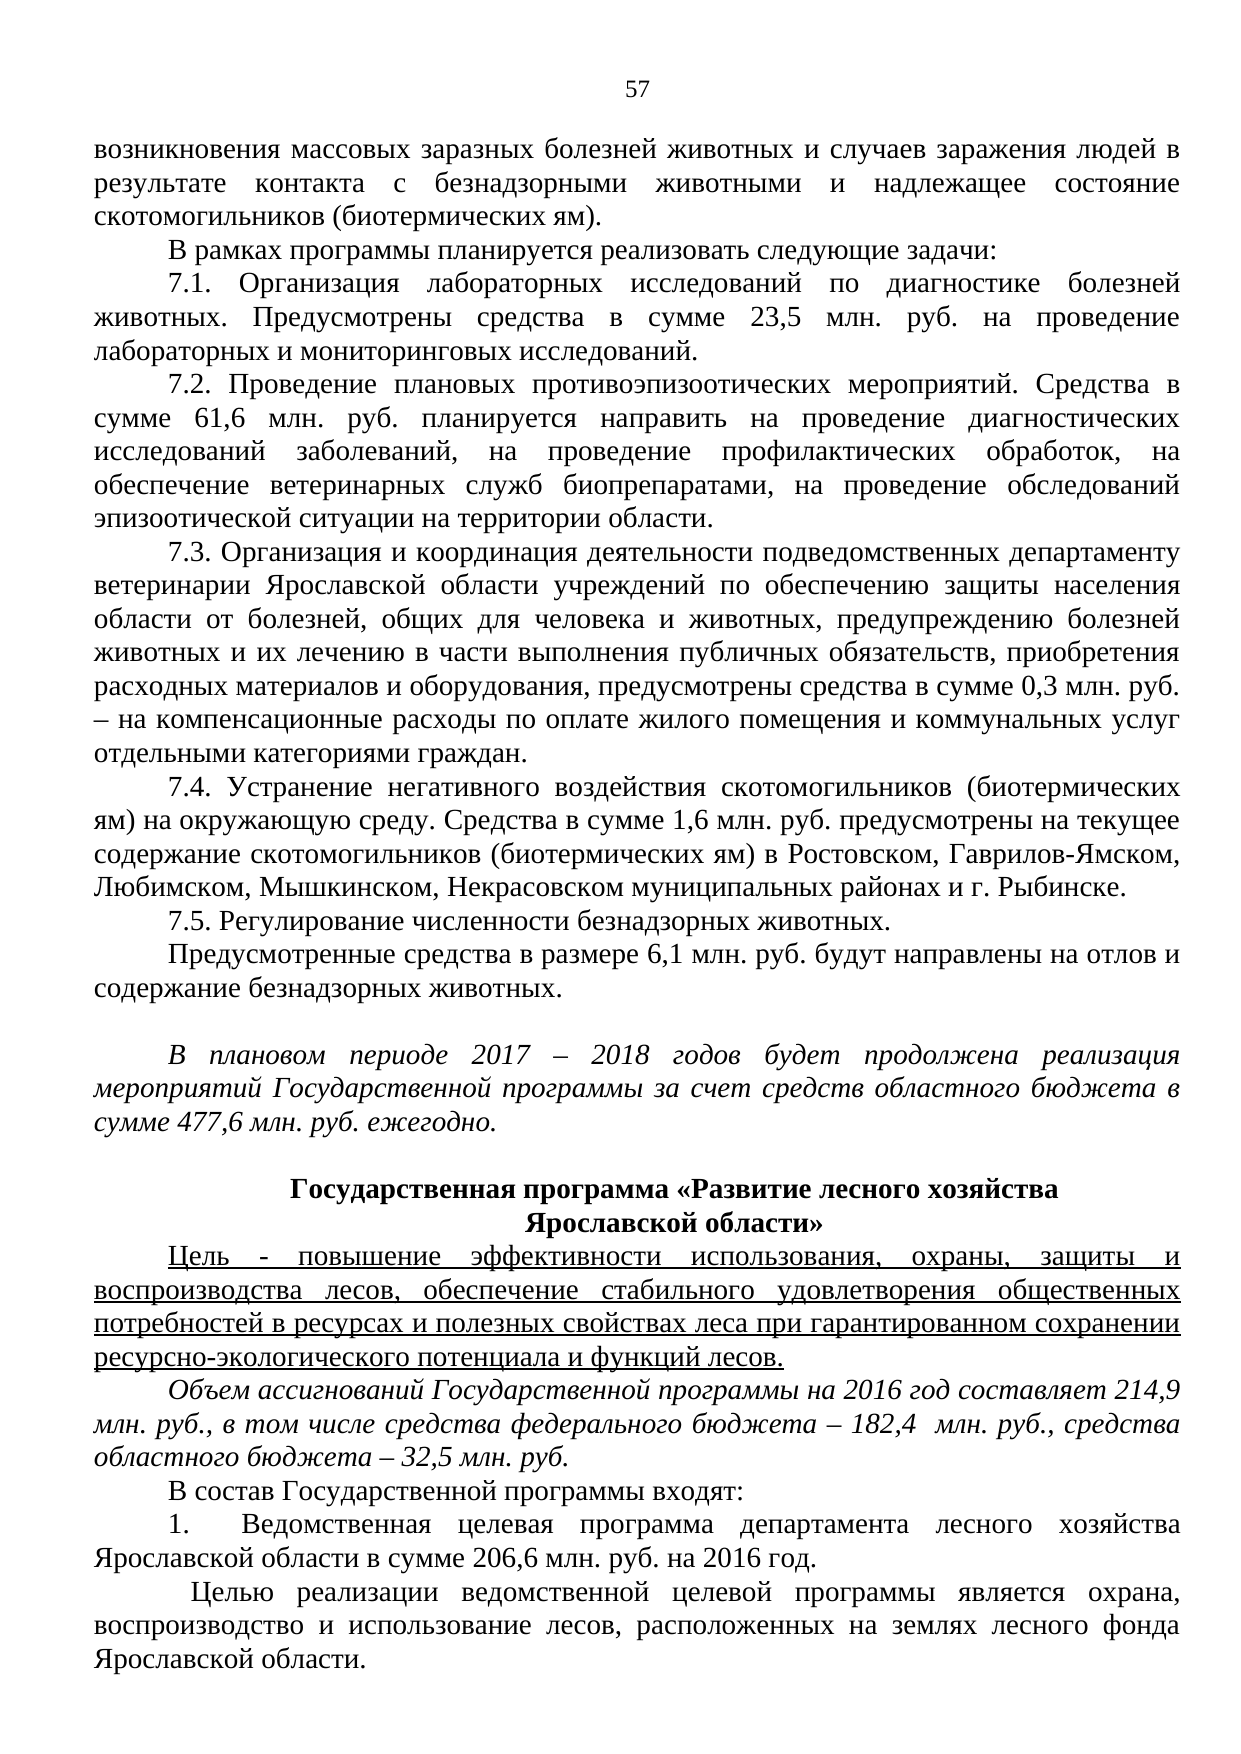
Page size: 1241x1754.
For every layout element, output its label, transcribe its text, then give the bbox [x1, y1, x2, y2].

text Цель - повышение эффективности использования, охраны, защиты и воспроизводства лесов, обеспечение стабильного удовлетворения общественных потребностей в ресурсах и полезных свойствах леса при гарантированном сохранении ресурсно-экологического потенциала и функций лесов. [94, 1238, 1181, 1301]
text 7.5. Регулирование численности безнадзорных животных. [94, 903, 1181, 936]
text В состав Государственной программы входят: [94, 1473, 1181, 1507]
text 7.4. Устранение негативного воздействия скотомогильников (биотермических ям) на окружающую среду. Средства в сумме 1,6 млн. руб. предусмотрены на текущее содержание скотомогильников (биотермических ям) в Ростовском, Гаврилов-Ямском, Любимском, Мышкинском, Некрасовском муниципальных районах и г. Рыбинске. [94, 769, 1181, 903]
text 7.1. Организация лабораторных исследований по диагностике болезней животных. Предусмотрены средства в сумме 23,5 млн. руб. на проведение лабораторных и мониторинговых исследований. [94, 266, 1181, 366]
text 7.2. Проведение плановых противоэпизоотических мероприятий. Средства в сумме 61,6 млн. руб. планируется направить на проведение диагностических исследований заболеваний, на проведение профилактических обработок, на обеспечение ветеринарных служб биопрепаратами, на проведение обследований эпизоотической ситуации на территории области. [94, 366, 1181, 534]
text Государственная программа «Развитие лесного хозяйства [94, 1171, 1181, 1205]
text Предусмотренные средства в размере 6,1 млн. руб. будут направлены на отлов и содержание безнадзорных животных. [94, 936, 1181, 1003]
text Ярославской области» [94, 1205, 1181, 1238]
text Целью реализации ведомственной целевой программы является охрана, воспроизводство и использование лесов, расположенных на землях лесного фонда Ярославской области. [94, 1574, 1181, 1674]
text Объем ассигнований Государственной программы на 2016 год составляет 214,9 млн. руб., в том числе средства федерального бюджета – 182,4 млн. руб., средства областного бюджета – 32,5 млн. руб. [94, 1372, 1181, 1473]
text 7.3. Организация и координация деятельности подведомственных департаменту ветеринарии Ярославской области учреждений по обеспечению защиты населения области от болезней, общих для человека и животных, предупреждению болезней животных и их лечению в части выполнения публичных обязательств, приобретения расходных материалов и оборудования, предусмотрены средства в сумме 0,3 млн. руб. – на компенсационные расходы по оплате жилого помещения и коммунальных услуг отдельными категориями граждан. [94, 534, 1181, 769]
text В рамках программы планируется реализовать следующие задачи: [94, 232, 1181, 266]
text В плановом периоде 2017 – 2018 годов будет продолжена реализация мероприятий Государственной программы за счет средств областного бюджета в сумме 477,6 млн. руб. ежегодно. [94, 1037, 1181, 1138]
text Цель - повышение эффективности использования, охраны, защиты и воспроизводства лесов, обеспечение стабильного удовлетворения общественных потребностей в ресурсах и полезных свойствах леса при гарантированном сохранении ресурсно-экологического потенциала и функций лесов. [94, 1303, 1181, 1334]
text Цель - повышение эффективности использования, охраны, защиты и воспроизводства лесов, обеспечение стабильного удовлетворения общественных потребностей в ресурсах и полезных свойствах леса при гарантированном сохранении ресурсно-экологического потенциала и функций лесов. [94, 1336, 1181, 1372]
list Ведомственная целевая программа департамента лесного хозяйства Ярославской области в сумме 206,6 млн. руб. на 2016 год. [94, 1507, 1181, 1574]
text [94, 131, 1181, 232]
